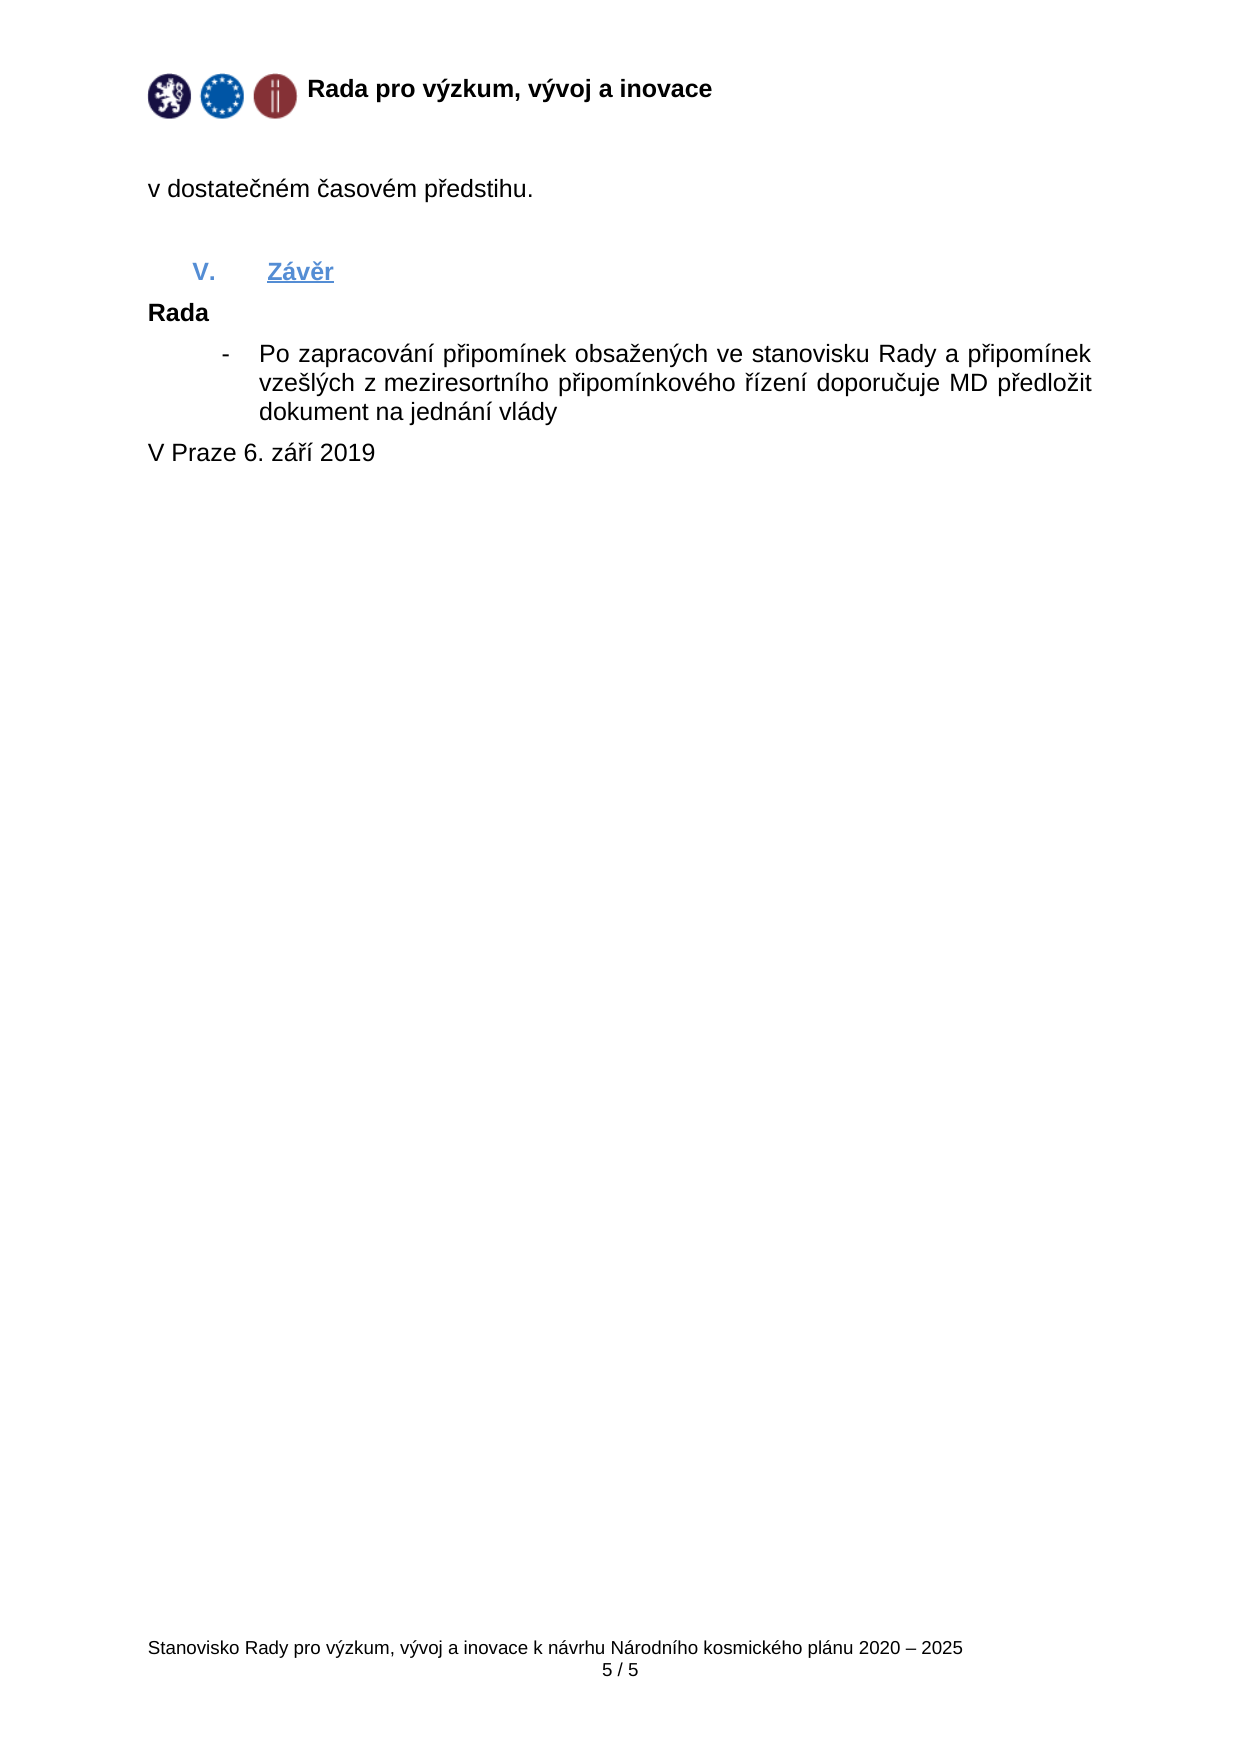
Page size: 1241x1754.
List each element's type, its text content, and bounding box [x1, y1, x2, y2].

list Závěr [192, 256, 1093, 285]
text V Praze 6. září 2019 [148, 438, 1093, 466]
picture [147, 73, 298, 120]
list Po zapracování připomínek obsažených ve stanovisku Rady a připomínek vzešlých z meziresortního připomínkového řízení doporučuje MD předložit dokument na jednání vlády [221, 339, 1093, 425]
text Rada [148, 298, 1093, 326]
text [148, 174, 1093, 203]
